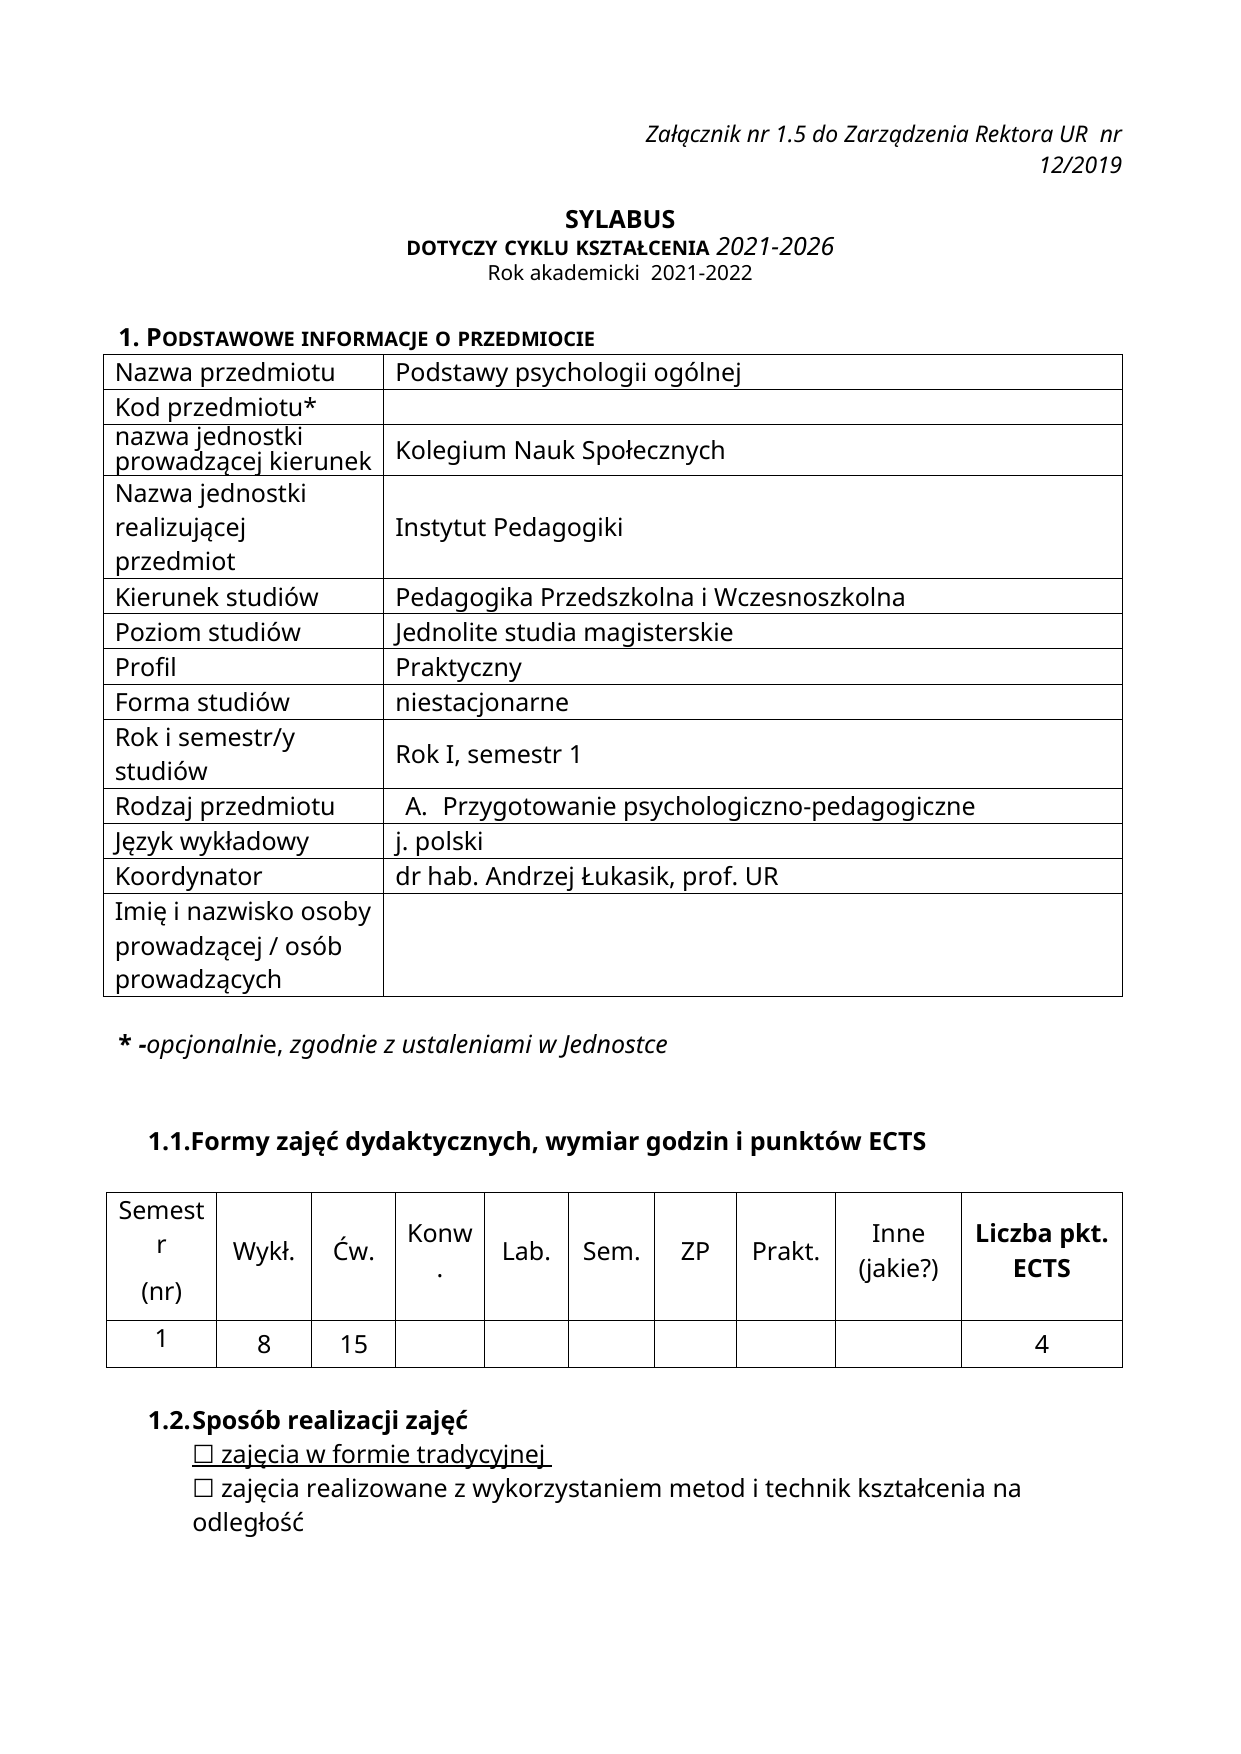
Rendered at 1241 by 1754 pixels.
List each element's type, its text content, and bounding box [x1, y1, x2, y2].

table_header Prakt. [737, 1193, 835, 1320]
table_cell niestacjonarne [384, 685, 1122, 718]
text dotyczy cyklu kształcenia 2021-2026 [118, 236, 1122, 261]
table_header ZP [655, 1193, 736, 1320]
table_cell j. polski [384, 824, 1122, 858]
text Załącznik nr 1.5 do Zarządzenia Rektora UR nr 12/2019 [118, 118, 1122, 181]
table_cell Pedagogika Przedszkolna i Wczesnoszkolna [384, 579, 1122, 613]
table_cell Jednolite studia magisterskie [384, 614, 1122, 648]
table_cell Forma studiów [104, 685, 383, 718]
text SYLABUS [118, 201, 1122, 236]
table_cell Instytut Pedagogiki [384, 476, 1122, 578]
text * -opcjonalnie, zgodnie z ustaleniami w Jednostce [118, 1026, 1122, 1061]
text ☐ zajęcia w formie tradycyjnej [192, 1436, 1122, 1471]
text Rok akademicki 2021-2022 [118, 261, 1122, 286]
table_cell nazwa jednostki prowadzącej kierunek [104, 425, 383, 475]
table_cell [655, 1321, 736, 1367]
text 1. Podstawowe informacje o przedmiocie [118, 319, 1122, 354]
table_cell Praktyczny [384, 649, 1122, 683]
table_cell [485, 1321, 568, 1367]
table_cell Poziom studiów [104, 614, 383, 648]
table_header Lab. [485, 1193, 568, 1320]
table_header Konw. [396, 1193, 484, 1320]
table_cell Kierunek studiów [104, 579, 383, 613]
table_cell Język wykładowy [104, 824, 383, 858]
table_header Sem. [569, 1193, 654, 1320]
text 1.1.Formy zajęć dydaktycznych, wymiar godzin i punktów ECTS [148, 1124, 1122, 1158]
text 1.2. Sposób realizacji zajęć [148, 1402, 1122, 1436]
table_cell [737, 1321, 835, 1367]
table_header Liczba pkt. ECTS [962, 1193, 1122, 1320]
table_header Podstawy psychologii ogólnej [384, 355, 1122, 389]
table_cell Imię i nazwisko osoby prowadzącej / osób prowadzących [104, 894, 383, 996]
table_cell Nazwa jednostki realizującej przedmiot [104, 476, 383, 578]
table_cell Przygotowanie psychologiczno-pedagogiczne [384, 789, 1122, 823]
table_header Ćw. [312, 1193, 395, 1320]
table_cell 1 [107, 1321, 216, 1367]
table_cell Profil [104, 649, 383, 683]
table_cell [569, 1321, 654, 1367]
table_cell [836, 1321, 961, 1367]
table_cell 8 [217, 1321, 311, 1367]
table_header Inne (jakie?) [836, 1193, 961, 1320]
table_header Semestr (nr) [107, 1193, 216, 1320]
table_cell Kolegium Nauk Społecznych [384, 425, 1122, 475]
table_cell dr hab. Andrzej Łukasik, prof. UR [384, 859, 1122, 893]
text ☐ zajęcia realizowane z wykorzystaniem metod i technik kształcenia na odległość [192, 1471, 1122, 1539]
table_cell Rodzaj przedmiotu [104, 789, 383, 823]
table_cell Rok i semestr/y studiów [104, 720, 383, 788]
table_cell 15 [312, 1321, 395, 1367]
table_cell Koordynator [104, 859, 383, 893]
table_header Wykł. [217, 1193, 311, 1320]
table_cell [396, 1321, 484, 1367]
table_cell 4 [962, 1321, 1122, 1367]
table_cell Rok I, semestr 1 [384, 720, 1122, 788]
table_cell [384, 390, 1122, 424]
table_cell Kod przedmiotu* [104, 390, 383, 424]
table_cell [384, 894, 1122, 996]
table_header Nazwa przedmiotu [104, 355, 383, 389]
